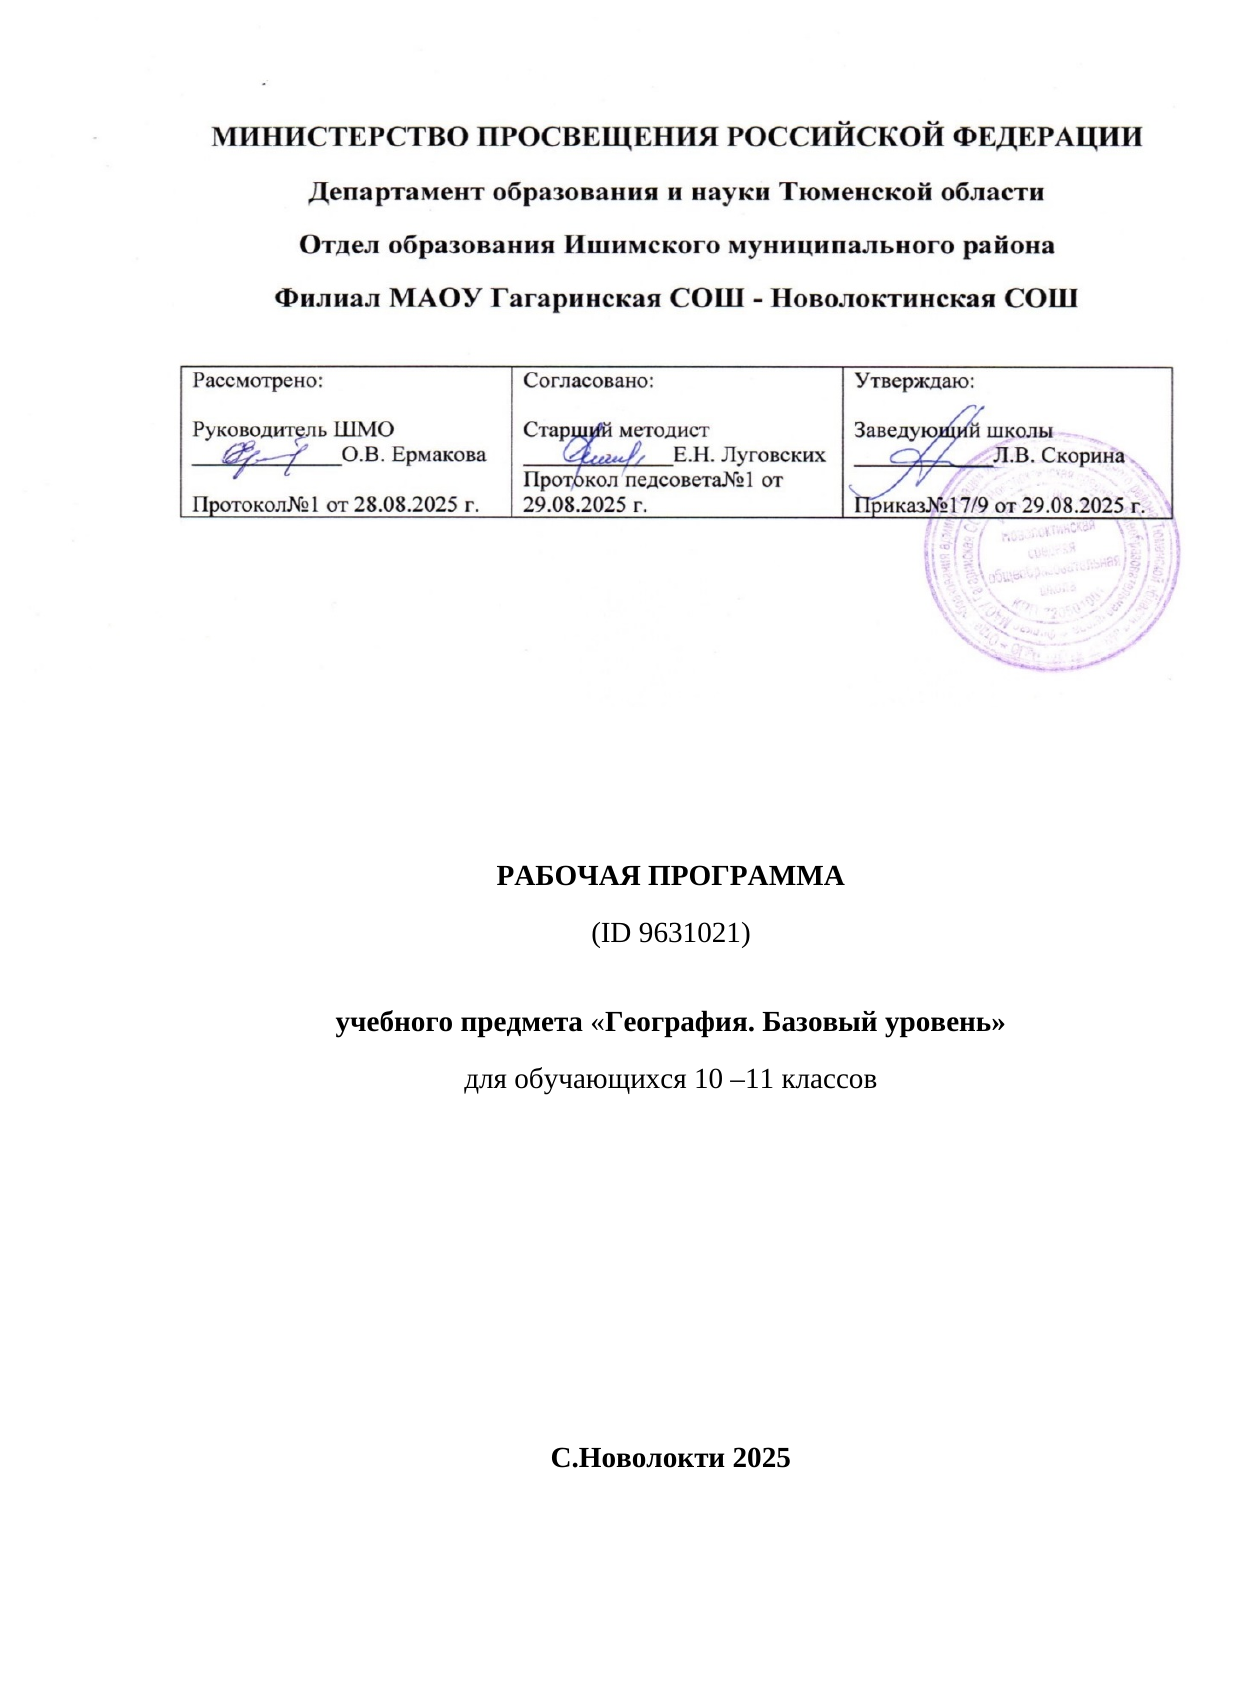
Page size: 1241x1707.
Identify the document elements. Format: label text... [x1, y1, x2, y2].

text РАБОЧАЯ ПРОГРАММА [190, 858, 1152, 892]
text для обучающихся 10 –11 классов [190, 1061, 1152, 1095]
text (ID 9631021) [190, 915, 1152, 948]
text учебного предмета «География. Базовый уровень» [190, 1004, 1152, 1038]
text С.Новолокти 2025 [190, 1440, 1152, 1473]
picture [11, 17, 1229, 707]
